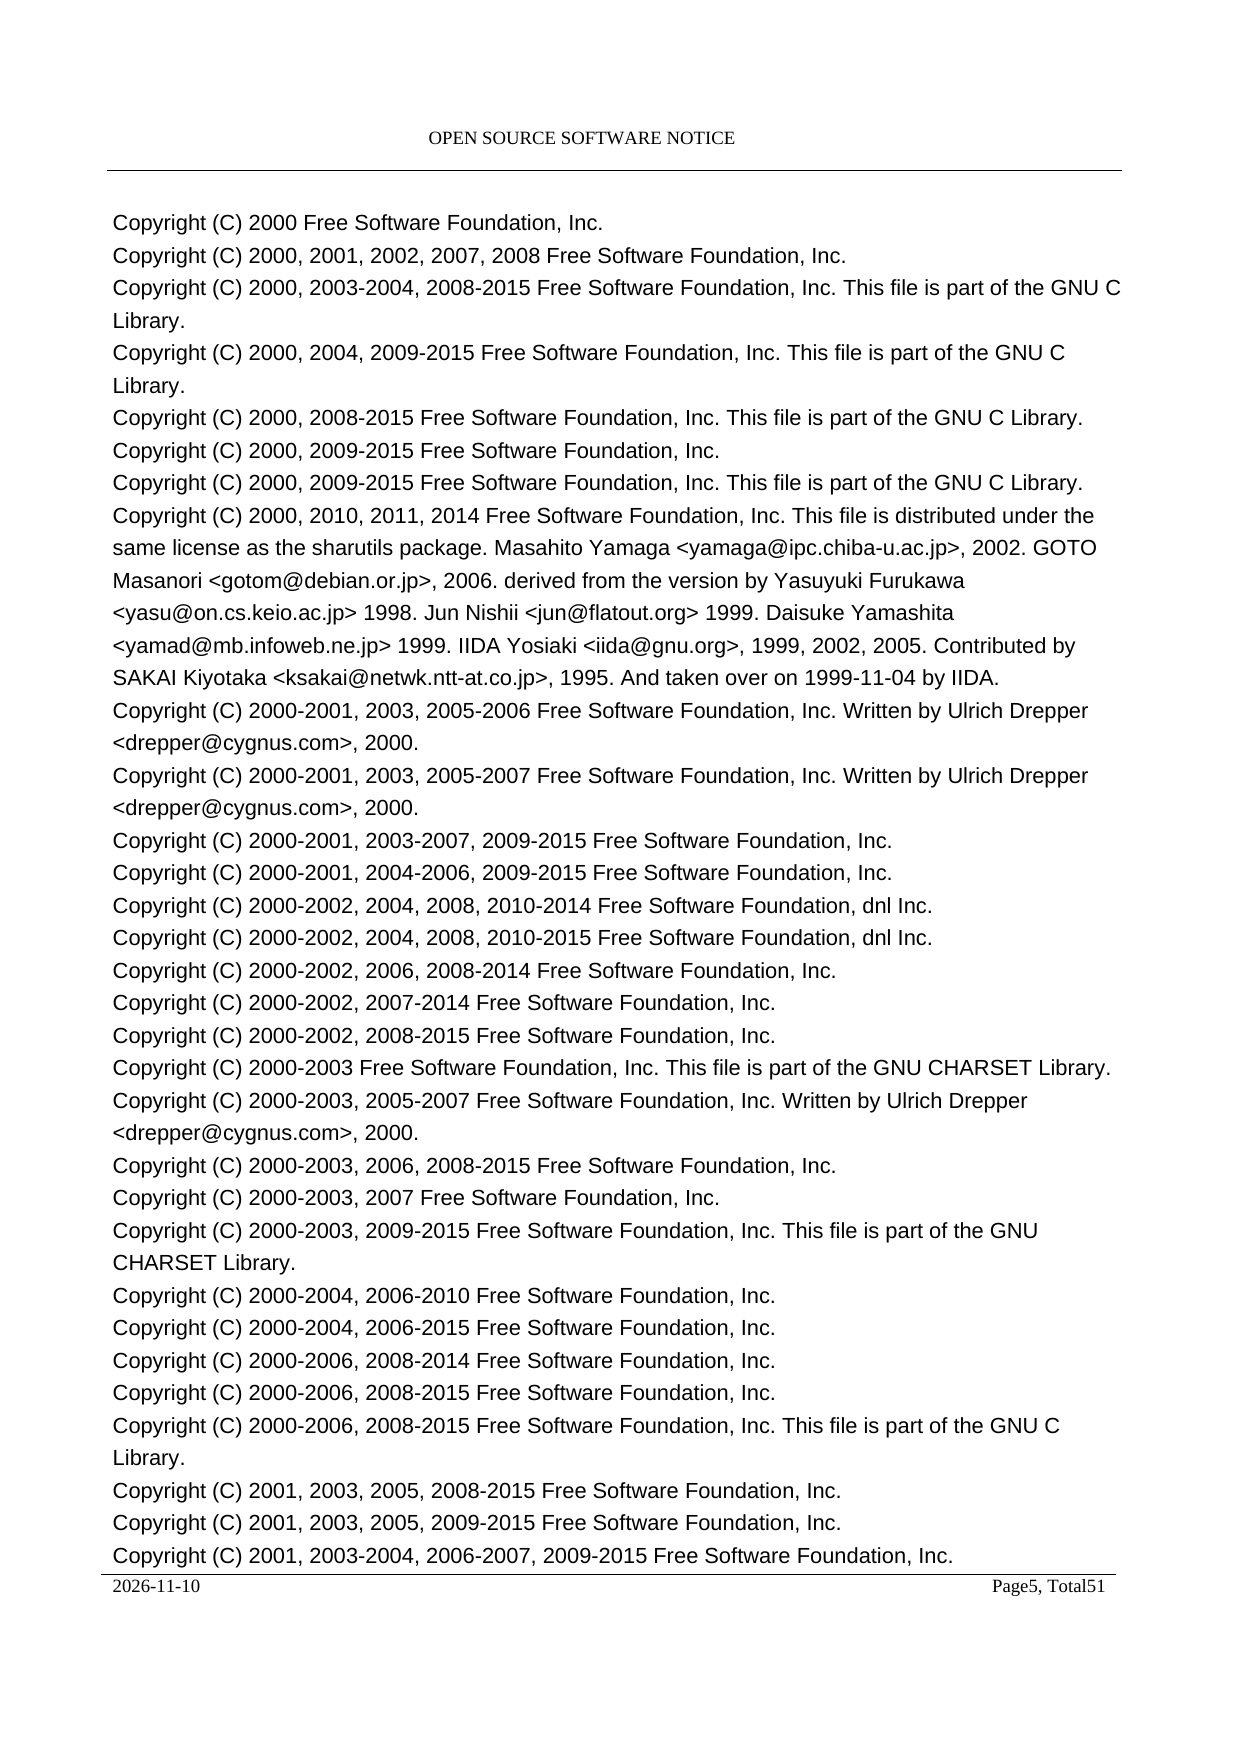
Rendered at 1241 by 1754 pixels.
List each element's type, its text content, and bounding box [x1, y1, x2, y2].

text Copyright (C) 2000-2002, 2006, 2008-2014 Free Software Foundation, Inc. [112, 954, 1128, 986]
text Copyright (C) 2000-2001, 2003, 2005-2006 Free Software Foundation, Inc. Written by Ulrich Drepper <drepper@cygnus.com>, 2000. [112, 694, 1128, 759]
text Copyright (C) 2000, 2009-2015 Free Software Foundation, Inc. [112, 434, 1128, 466]
text Copyright (C) 2000, 2003-2004, 2008-2015 Free Software Foundation, Inc. This file is part of the GNU C Library. [112, 271, 1128, 336]
text Copyright (C) 2000-2003, 2006, 2008-2015 Free Software Foundation, Inc. [112, 1149, 1128, 1181]
text Copyright (C) 2000-2001, 2004-2006, 2009-2015 Free Software Foundation, Inc. [112, 856, 1128, 889]
text Copyright (C) 2000, 2010, 2011, 2014 Free Software Foundation, Inc. This file is distributed under the same license as the sharutils package. Masahito Yamaga <yamaga@ipc.chiba-u.ac.jp>, 2002. GOTO Masanori <gotom@debian.or.jp>, 2006. derived from the version by Yasuyuki Furukawa <yasu@on.cs.keio.ac.jp> 1998. Jun Nishii <jun@flatout.org> 1999. Daisuke Yamashita <yamad@mb.infoweb.ne.jp> 1999. IIDA Yosiaki <iida@gnu.org>, 1999, 2002, 2005. Contributed by SAKAI Kiyotaka <ksakai@netwk.ntt-at.co.jp>, 1995. And taken over on 1999-11-04 by IIDA. [112, 499, 1128, 694]
text Copyright (C) 2000-2004, 2006-2015 Free Software Foundation, Inc. [112, 1311, 1128, 1344]
text Copyright (C) 2000 Free Software Foundation, Inc. [112, 206, 1128, 239]
text Copyright (C) 2000-2006, 2008-2015 Free Software Foundation, Inc. This file is part of the GNU C Library. [112, 1409, 1128, 1474]
text Copyright (C) 2001, 2003-2004, 2006-2007, 2009-2015 Free Software Foundation, Inc. [112, 1539, 1128, 1571]
text Copyright (C) 2000, 2008-2015 Free Software Foundation, Inc. This file is part of the GNU C Library. [112, 401, 1128, 434]
text Copyright (C) 2001, 2003, 2005, 2009-2015 Free Software Foundation, Inc. [112, 1506, 1128, 1539]
text Copyright (C) 2000, 2004, 2009-2015 Free Software Foundation, Inc. This file is part of the GNU C Library. [112, 336, 1128, 401]
text Copyright (C) 2000, 2009-2015 Free Software Foundation, Inc. This file is part of the GNU C Library. [112, 466, 1128, 499]
text Copyright (C) 2000-2006, 2008-2015 Free Software Foundation, Inc. [112, 1376, 1128, 1409]
text Copyright (C) 2000-2006, 2008-2014 Free Software Foundation, Inc. [112, 1344, 1128, 1376]
text Copyright (C) 2000-2002, 2004, 2008, 2010-2014 Free Software Foundation, dnl Inc. [112, 889, 1128, 921]
text Copyright (C) 2000-2003, 2009-2015 Free Software Foundation, Inc. This file is part of the GNU CHARSET Library. [112, 1214, 1128, 1279]
text Copyright (C) 2000-2001, 2003, 2005-2007 Free Software Foundation, Inc. Written by Ulrich Drepper <drepper@cygnus.com>, 2000. [112, 759, 1128, 824]
text Copyright (C) 2000-2003, 2007 Free Software Foundation, Inc. [112, 1181, 1128, 1214]
text Copyright (C) 2001, 2003, 2005, 2008-2015 Free Software Foundation, Inc. [112, 1474, 1128, 1506]
text Copyright (C) 2000-2003, 2005-2007 Free Software Foundation, Inc. Written by Ulrich Drepper <drepper@cygnus.com>, 2000. [112, 1084, 1128, 1149]
text Copyright (C) 2000-2001, 2003-2007, 2009-2015 Free Software Foundation, Inc. [112, 824, 1128, 856]
text Copyright (C) 2000, 2001, 2002, 2007, 2008 Free Software Foundation, Inc. [112, 239, 1128, 271]
text Copyright (C) 2000-2002, 2004, 2008, 2010-2015 Free Software Foundation, dnl Inc. [112, 921, 1128, 954]
text Copyright (C) 2000-2004, 2006-2010 Free Software Foundation, Inc. [112, 1279, 1128, 1311]
text Copyright (C) 2000-2002, 2008-2015 Free Software Foundation, Inc. [112, 1019, 1128, 1051]
text Copyright (C) 2000-2003 Free Software Foundation, Inc. This file is part of the GNU CHARSET Library. [112, 1051, 1128, 1084]
text Copyright (C) 2000-2002, 2007-2014 Free Software Foundation, Inc. [112, 986, 1128, 1019]
